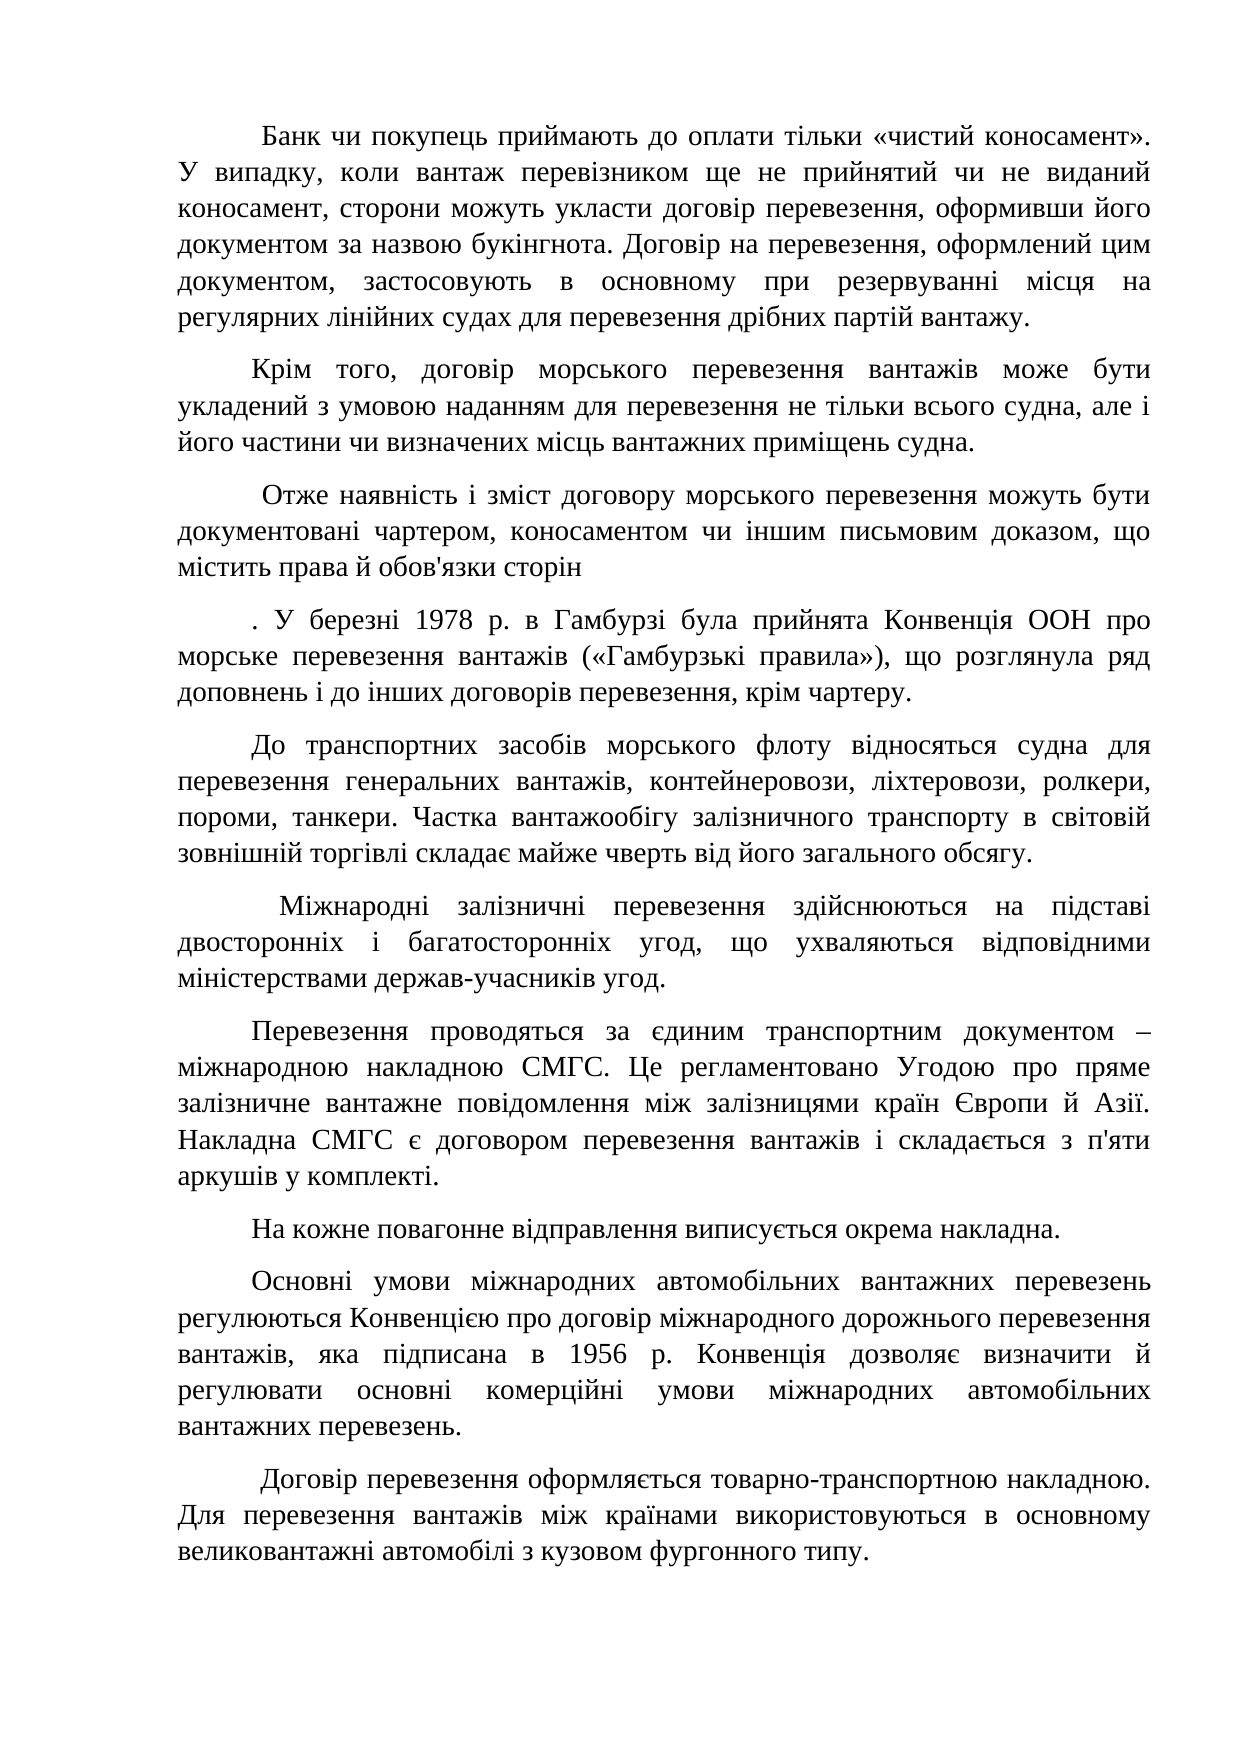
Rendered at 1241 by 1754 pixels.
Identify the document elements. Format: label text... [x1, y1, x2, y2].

text . У березні 1978 р. в Гамбурзі була прийнята Конвенція ООН про морське перевезення вантажів («Гамбурзькі правила»), що розглянула ряд доповнень і до інших договорів перевезення, крім чартеру. [177, 602, 1152, 708]
text Міжнародні залізничні перевезення здійснюються на підставі двосторонніх і багатосторонніх угод, що ухваляються відповідними міністерствами держав-учасників угод. [177, 888, 1152, 994]
text Отже наявність і зміст договору морського перевезення можуть бути документовані чартером, коносаментом чи іншим письмовим доказом, що містить права й обов'язки сторін [177, 477, 1152, 583]
text Банк чи покупець приймають до оплати тільки «чистий коносамент». У випадку, коли вантаж перевізником ще не прийнятий чи не виданий коносамент, сторони можуть укласти договір перевезення, оформивши його документом за назвою букінгнота. Договір на перевезення, оформлений цим документом, застосовують в основному при резервуванні місця на регулярних лінійних судах для перевезення дрібних партій вантажу. [177, 118, 1152, 332]
text Основні умови міжнародних автомобільних вантажних перевезень регулюються Конвенцією про договір міжнародного дорожнього перевезення вантажів, яка підписана в 1956 р. Конвенція дозволяє визначити й регулювати основні комерційні умови міжнародних автомобільних вантажних перевезень. [177, 1263, 1152, 1442]
text Договір перевезення оформляється товарно-транспортною накладною. Для перевезення вантажів між країнами використовуються в основному великовантажні автомобілі з кузовом фургонного типу. [177, 1461, 1152, 1567]
text На кожне повагонне відправлення виписується окрема накладна. [177, 1211, 1152, 1244]
text До транспортних засобів морського флоту відносяться судна для перевезення генеральних вантажів, контейнеровози, ліхтеровози, ролкери, пороми, танкери. Частка вантажообігу залізничного транспорту в світовій зовнішній торгівлі складає майже чверть від його загального обсягу. [177, 727, 1152, 869]
text Перевезення проводяться за єдиним транспортним документом – міжнародною накладною СМГС. Це регламентовано Угодою про пряме залізничне вантажне повідомлення між залізницями країн Європи й Азії. Накладна СМГС є договором перевезення вантажів і складається з п'яти аркушів у комплекті. [177, 1013, 1152, 1191]
text Крім того, договір морського перевезення вантажів може бути укладений з умовою наданням для перевезення не тільки всього судна, але і його частини чи визначених місць вантажних приміщень судна. [177, 352, 1152, 457]
